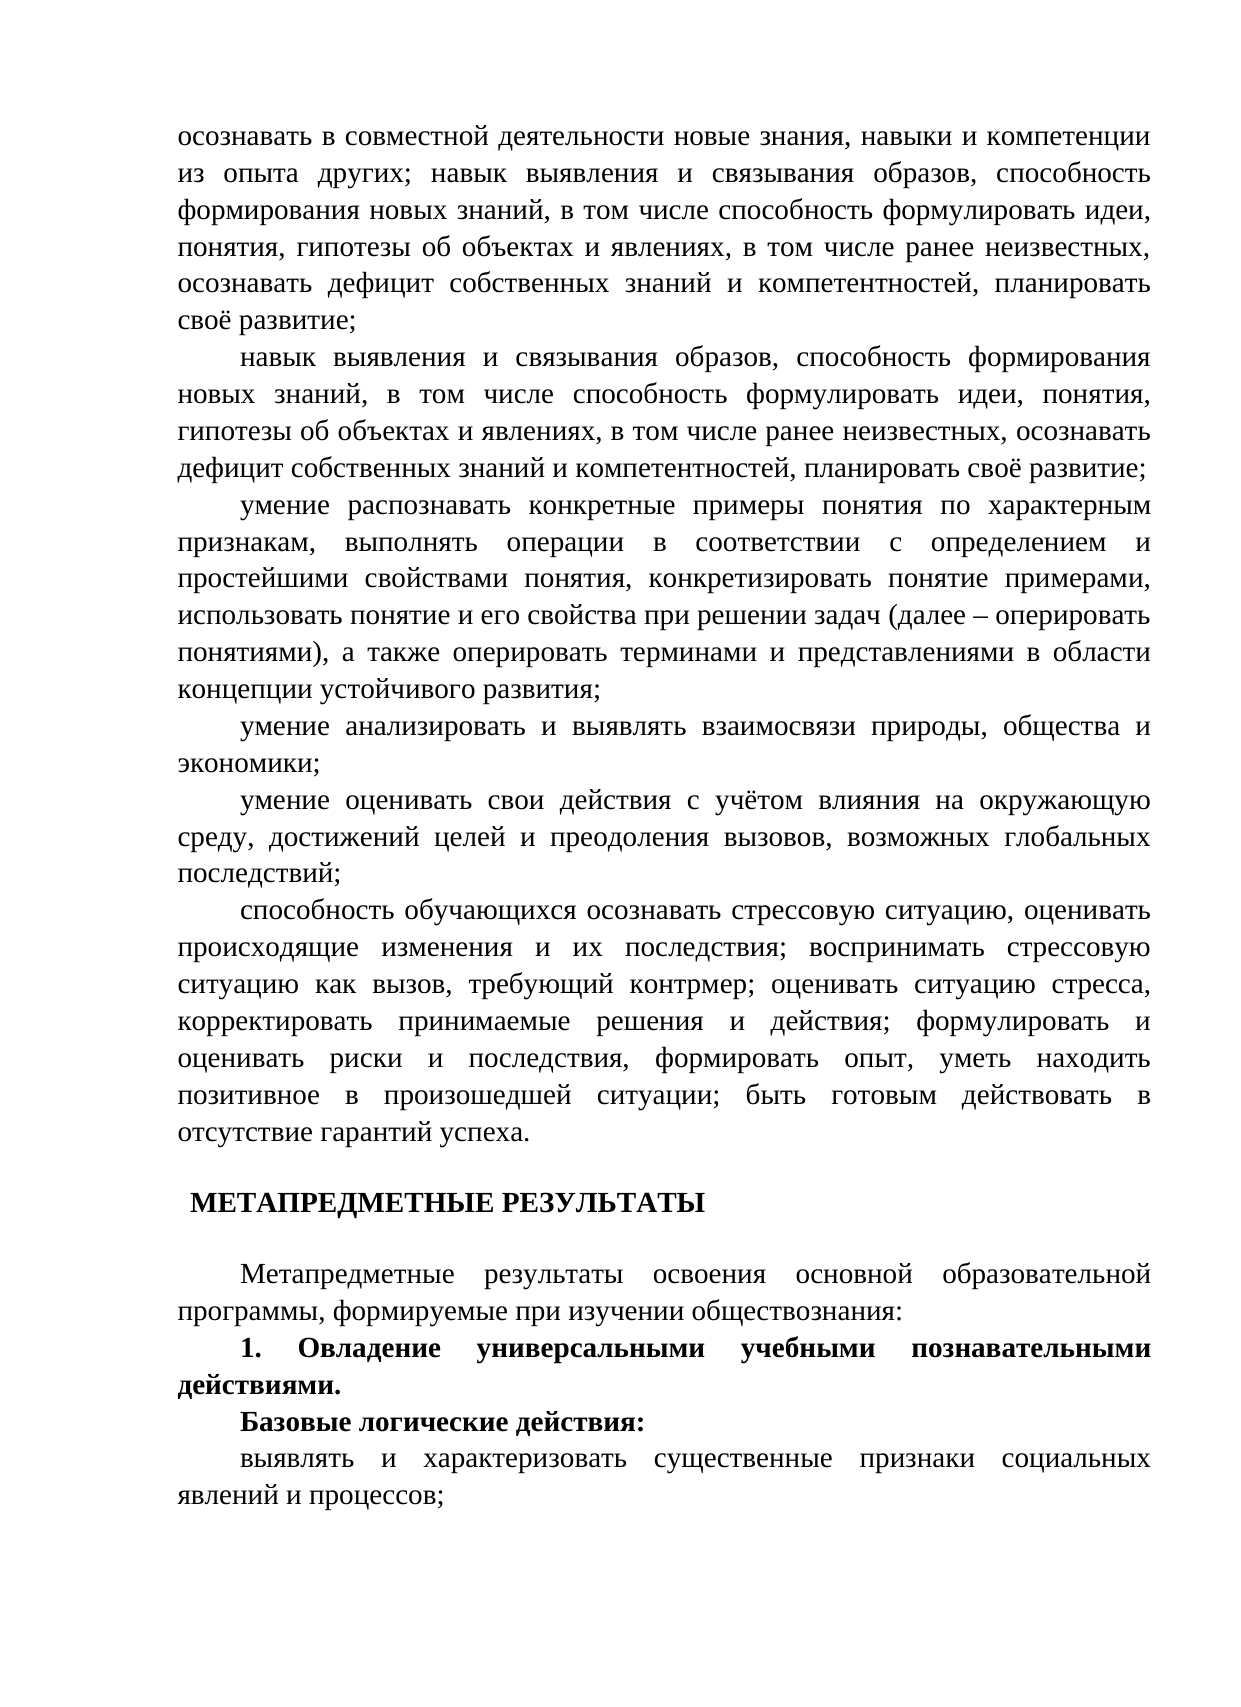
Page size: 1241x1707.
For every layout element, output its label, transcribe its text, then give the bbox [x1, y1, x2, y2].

text МЕТАПРЕДМЕТНЫЕ РЕЗУЛЬТАТЫ [190, 1185, 1152, 1218]
text способность обучающихся осознавать стрессовую ситуацию, оценивать происходящие изменения и их последствия; воспринимать стрессовую ситуацию как вызов, требующий контрмер; оценивать ситуацию стресса, корректировать принимаемые решения и действия; формулировать и оценивать риски и последствия, формировать опыт, уметь находить позитивное в произошедшей ситуации; быть готовым действовать в отсутствие гарантий успеха. [177, 892, 1152, 1147]
text выявлять и характеризовать существенные признаки социальных явлений и процессов; [177, 1441, 1152, 1511]
text Метапредметные результаты освоения основной образовательной программы, формируемые при изучении обществознания: [177, 1256, 1152, 1327]
text Базовые логические действия: [177, 1404, 1152, 1437]
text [177, 118, 1152, 336]
text умение распознавать конкретные примеры понятия по характерным признакам, выполнять операции в соответствии с определением и простейшими свойствами понятия, конкретизировать понятие примерами, использовать понятие и его свойства при решении задач (далее – оперировать понятиями), а также оперировать терминами и представлениями в области концепции устойчивого развития; [177, 487, 1152, 705]
text 1. Овладение универсальными учебными познавательными действиями. [177, 1330, 1152, 1400]
text умение анализировать и выявлять взаимосвязи природы, общества и экономики; [177, 708, 1152, 778]
text умение оценивать свои действия с учётом влияния на окружающую среду, достижений целей и преодоления вызовов, возможных глобальных последствий; [177, 782, 1152, 889]
text навык выявления и связывания образов, способность формирования новых знаний, в том числе способность формулировать идеи, понятия, гипотезы об объектах и явлениях, в том числе ранее неизвестных, осознавать дефицит собственных знаний и компетентностей, планировать своё развитие; [177, 339, 1152, 483]
